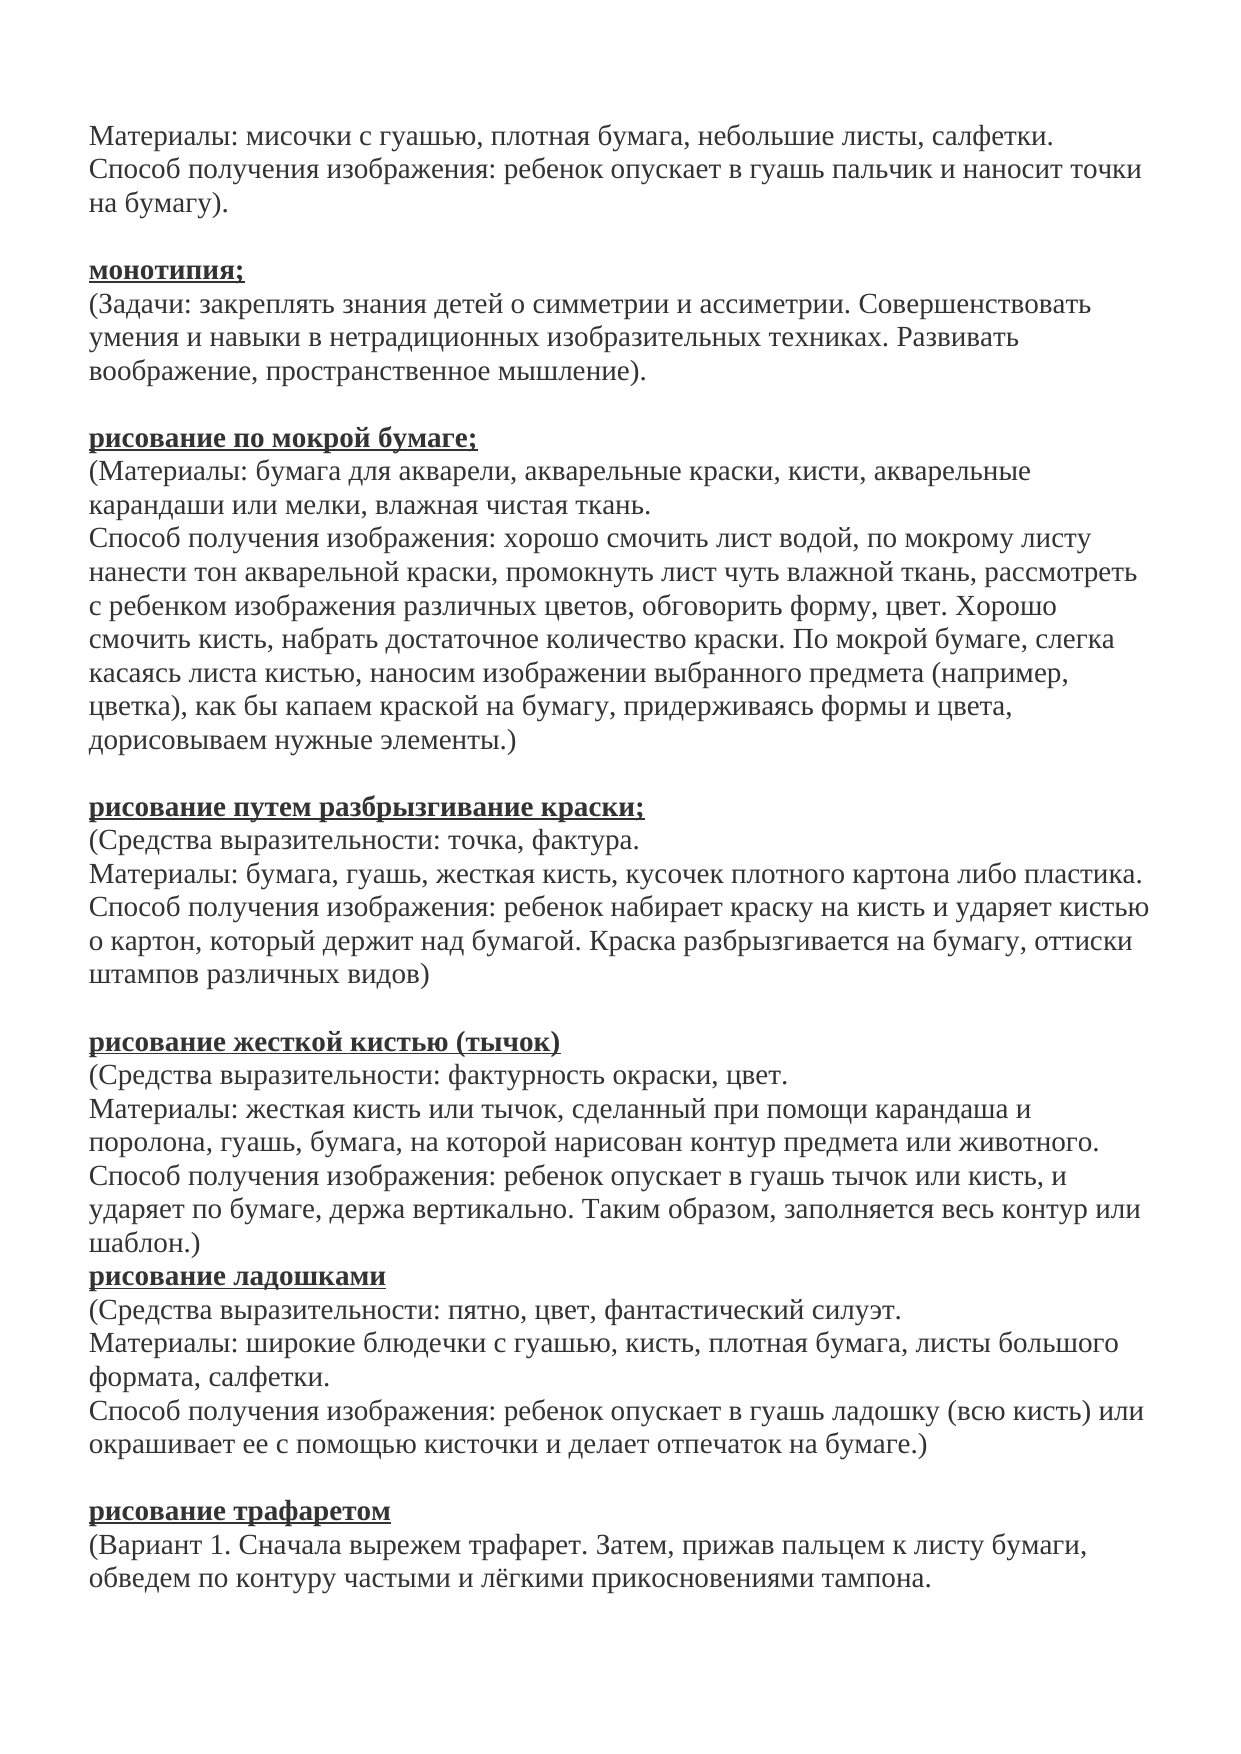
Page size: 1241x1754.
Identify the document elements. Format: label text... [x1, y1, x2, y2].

text (Средства выразительности: точка, фактура. [88, 822, 1152, 856]
text (Средства выразительности: пятно, цвет, фантастический силуэт. [88, 1292, 1152, 1326]
text рисование трафаретом [88, 1460, 1152, 1527]
text Материалы: мисочки с гуашью, плотная бумага, небольшие листы, салфетки. Способ получения изображения: ребенок опускает в гуашь пальчик и наносит точки на бумагу). [88, 118, 1152, 219]
text Материалы: жесткая кисть или тычок, сделанный при помощи карандаша и поролона, гуашь, бумага, на которой нарисован контур предмета или животного. [88, 1091, 1152, 1158]
text (Средства выразительности: фактурность окраски, цвет. [88, 1057, 1152, 1091]
text монотипия; [88, 219, 1152, 286]
text рисование по мокрой бумаге; [88, 386, 1152, 453]
text (Задачи: закреплять знания детей о симметрии и ассиметрии. Совершенствовать умения и навыки в нетрадиционных изобразительных техниках. Развивать воображение, пространственное мышление). [88, 286, 1152, 386]
text Материалы: бумага, гуашь, жесткая кисть, кусочек плотного картона либо пластика. [88, 856, 1152, 889]
text рисование жесткой кистью (тычок) [88, 990, 1152, 1057]
text рисование путем разбрызгивание краски; [88, 755, 1152, 822]
text рисование ладошками [88, 1258, 1152, 1292]
text Способ получения изображения: хорошо смочить лист водой, по мокрому листу нанести тон акварельной краски, промокнуть лист чуть влажной ткань, рассмотреть с ребенком изображения различных цветов, обговорить форму, цвет. Хорошо смочить кисть, набрать достаточное количество краски. По мокрой бумаге, слегка касаясь листа кистью, наносим изображении выбранного предмета (например, цветка), как бы капаем краской на бумагу, придерживаясь формы и цвета, дорисовываем нужные элементы.) [88, 521, 1152, 755]
text (Материалы: бумага для акварели, акварельные краски, кисти, акварельные карандаши или мелки, влажная чистая ткань. [88, 453, 1152, 521]
text Способ получения изображения: ребенок опускает в гуашь ладошку (всю кисть) или окрашивает ее с помощью кисточки и делает отпечаток на бумаге.) [88, 1393, 1152, 1460]
text (Вариант 1. Сначала вырежем трафарет. Затем, прижав пальцем к листу бумаги, обведем по контуру частыми и лёгкими прикосновениями тампона. [88, 1527, 1152, 1594]
text Способ получения изображения: ребенок набирает краску на кисть и ударяет кистью о картон, который держит над бумагой. Краска разбрызгивается на бумагу, оттиски штампов различных видов) [88, 889, 1152, 990]
text Материалы: широкие блюдечки с гуашью, кисть, плотная бумага, листы большого формата, салфетки. [88, 1326, 1152, 1393]
text Способ получения изображения: ребенок опускает в гуашь тычок или кисть, и ударяет по бумаге, держа вертикально. Таким образом, заполняется весь контур или шаблон.) [88, 1158, 1152, 1258]
